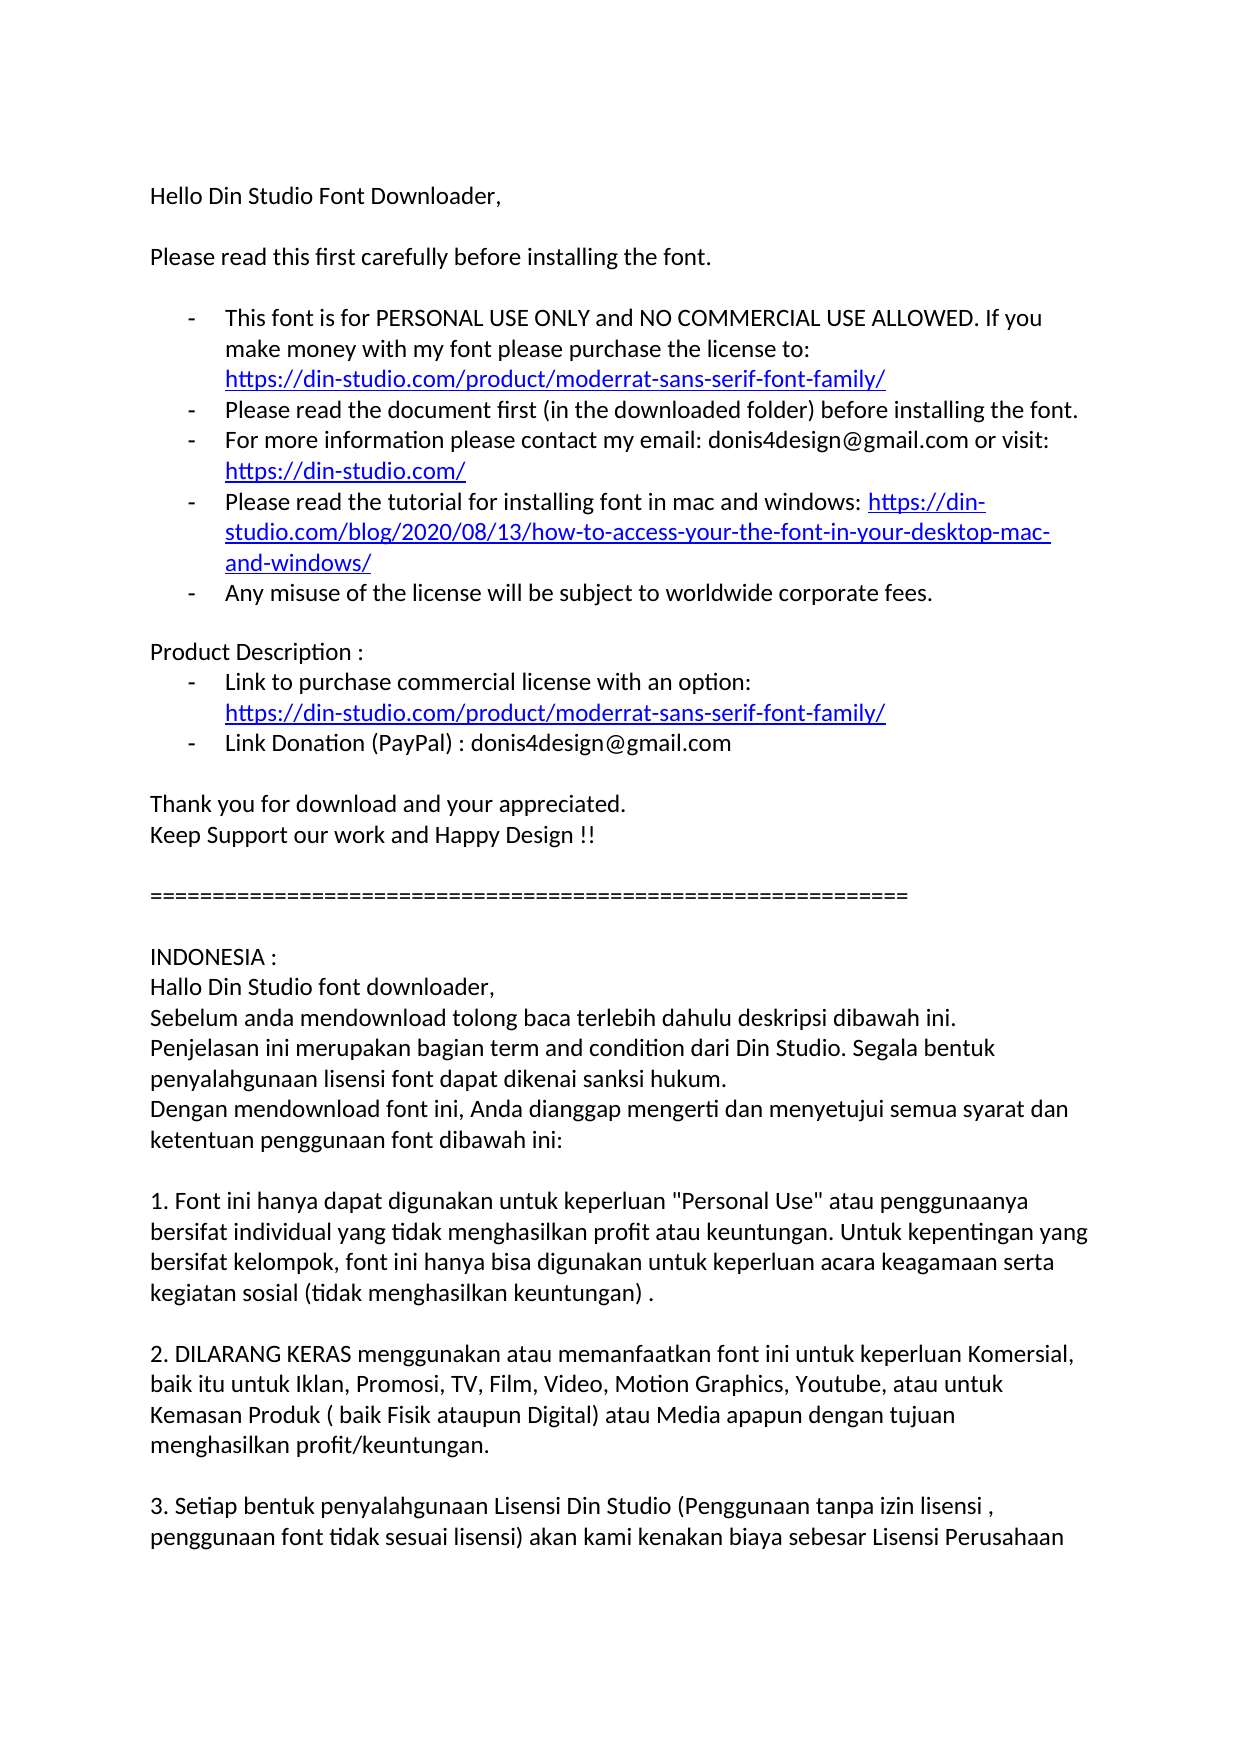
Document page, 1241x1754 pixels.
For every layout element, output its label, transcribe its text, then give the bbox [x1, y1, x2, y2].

text ============================================================= [150, 880, 1090, 911]
list For more information please contact my email: donis4design@gmail.com or visit: https://din-studio.com/ [187, 425, 1090, 486]
list Link Donation (PayPal) : donis4design@gmail.com [187, 727, 1090, 758]
list Link to purchase commercial license with an option: https://din-studio.com/product/moderrat-sans-serif-font-family/ [187, 666, 1090, 727]
text INDONESIA : [150, 941, 1090, 972]
list Any misuse of the license will be subject to worldwide corporate fees. [187, 577, 1090, 608]
text 2. DILARANG KERAS menggunakan atau memanfaatkan font ini untuk keperluan Komersial, baik itu untuk Iklan, Promosi, TV, Film, Video, Motion Graphics, Youtube, atau untuk Kemasan Produk ( baik Fisik ataupun Digital) atau Media apapun dengan tujuan menghasilkan profit/keuntungan. [150, 1338, 1090, 1460]
text Penjelasan ini merupakan bagian term and condition dari Din Studio. Segala bentuk penyalahgunaan lisensi font dapat dikenai sanksi hukum. [150, 1033, 1090, 1094]
text Please read this first carefully before installing the font. [150, 242, 1090, 272]
text Product Description : [150, 636, 1090, 666]
text 1. Font ini hanya dapat digunakan untuk keperluan "Personal Use" atau penggunaanya bersifat individual yang tidak menghasilkan profit atau keuntungan. Untuk kepentingan yang bersifat kelompok, font ini hanya bisa digunakan untuk keperluan acara keagamaan serta kegiatan sosial (tidak menghasilkan keuntungan) . [150, 1185, 1090, 1307]
text Sebelum anda mendownload tolong baca terlebih dahulu deskripsi dibawah ini. [150, 1002, 1090, 1033]
list Please read the tutorial for installing font in mac and windows: https://din-studio.com/blog/2020/08/13/how-to-access-your-the-font-in-your-desktop-mac-and-windows/ [187, 486, 1090, 577]
text Hello Din Studio Font Downloader, [150, 181, 1090, 211]
text Keep Support our work and Happy Design !! [150, 819, 1090, 849]
list Please read the document first (in the downloaded folder) before installing the font. [187, 394, 1090, 425]
text Thank you for download and your appreciated. [150, 788, 1090, 819]
text Hallo Din Studio font downloader, [150, 972, 1090, 1002]
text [150, 1490, 1090, 1551]
text Dengan mendownload font ini, Anda dianggap mengerti dan menyetujui semua syarat dan ketentuan penggunaan font dibawah ini: [150, 1094, 1090, 1155]
list This font is for PERSONAL USE ONLY and NO COMMERCIAL USE ALLOWED. If you make money with my font please purchase the license to: https://din-studio.com/product/moderrat-sans-serif-font-family/ [187, 303, 1090, 394]
